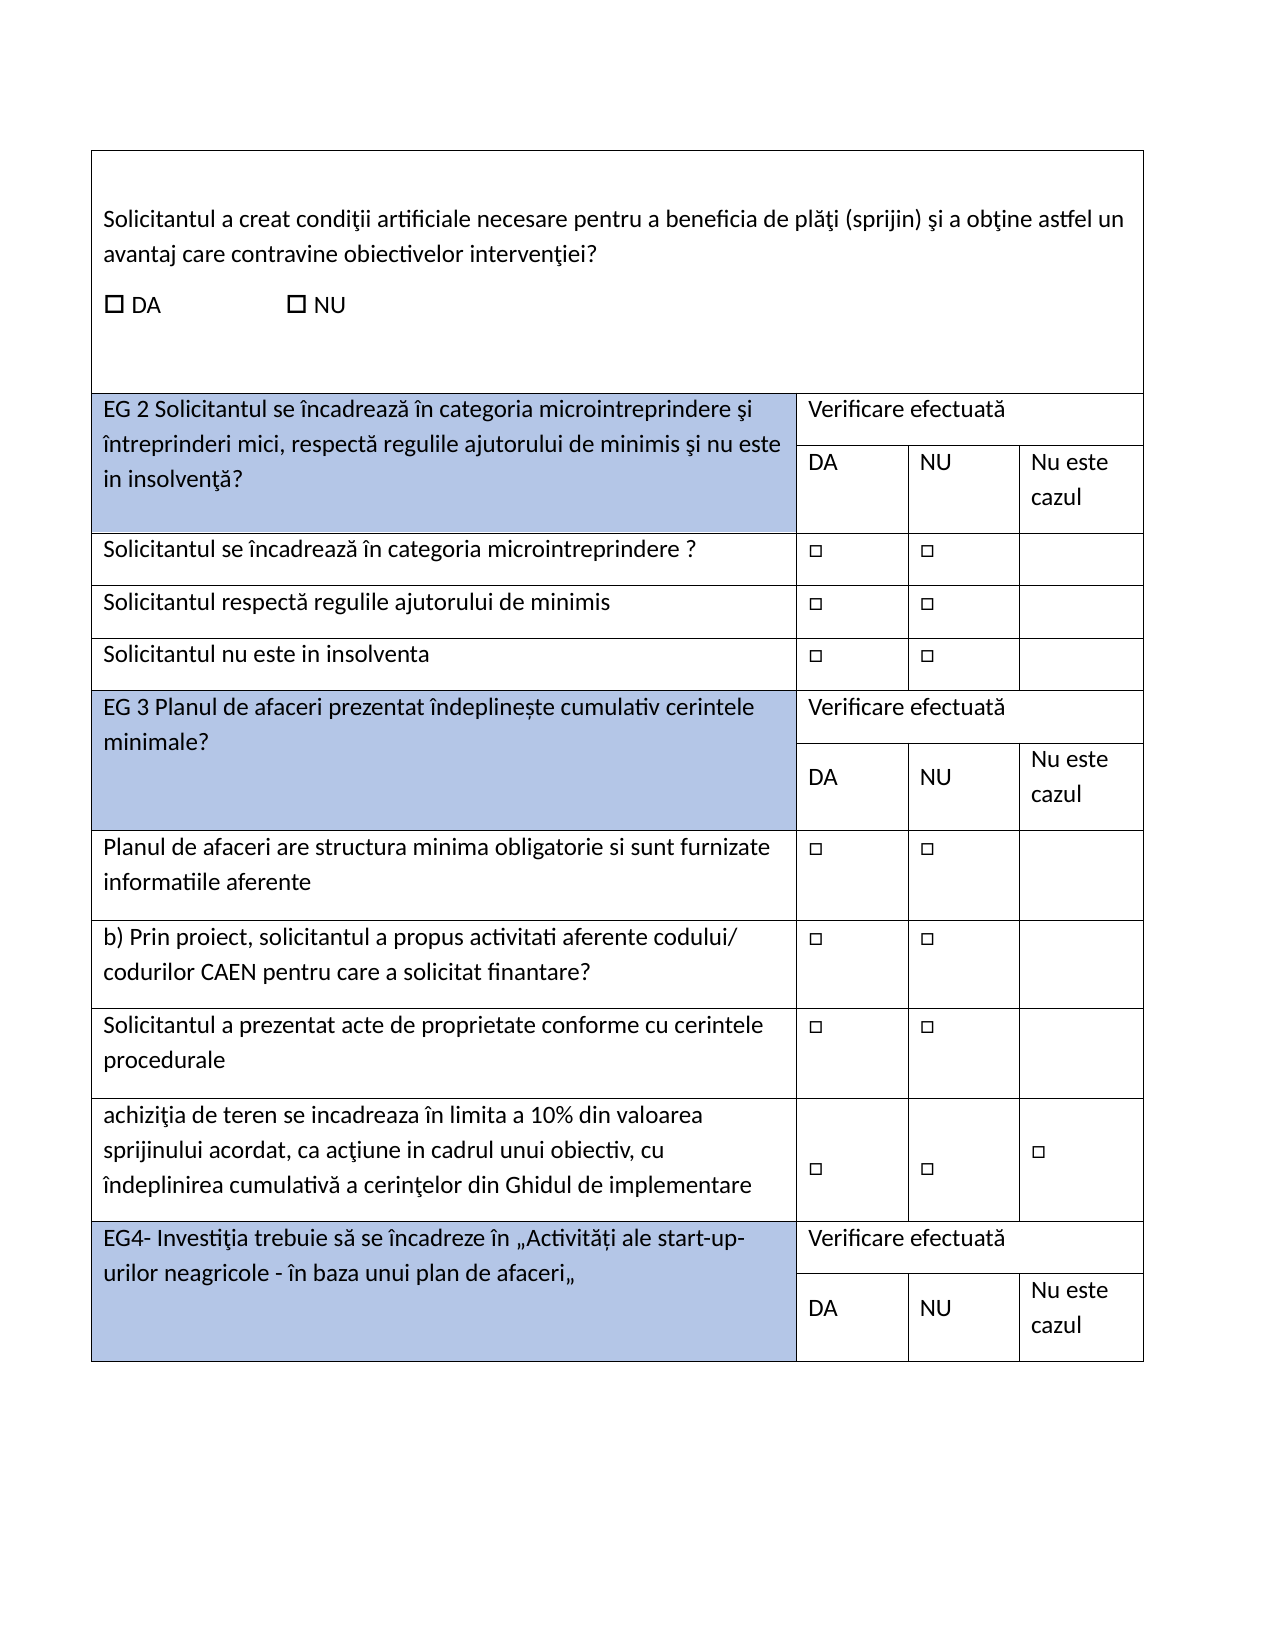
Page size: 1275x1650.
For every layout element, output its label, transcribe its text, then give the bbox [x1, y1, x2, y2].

table_cell NU [909, 744, 1019, 830]
table_cell □ [797, 831, 908, 920]
table_cell Verificare efectuată [797, 1222, 1143, 1273]
table_cell □ [909, 1009, 1019, 1098]
table_cell □ [909, 639, 1019, 690]
table_cell □ [797, 534, 908, 585]
table_cell Nu este cazul [1020, 1274, 1143, 1361]
table_cell Planul de afaceri are structura minima obligatorie si sunt furnizate informatiile aferente [92, 831, 796, 920]
table_cell □ [909, 921, 1019, 1008]
table_cell [1020, 639, 1143, 690]
table_cell EG4- Investiţia trebuie să se încadreze în „Activități ale start-up-urilor neagricole - în baza unui plan de afaceri„ [92, 1222, 796, 1361]
table_cell □ [797, 586, 908, 637]
table_cell □ [909, 1099, 1019, 1221]
table_cell [1020, 921, 1143, 1008]
table_cell DA [797, 1274, 908, 1361]
table_cell Solicitantul nu este in insolventa [92, 639, 796, 690]
table_cell NU [909, 1274, 1019, 1361]
table_cell Verificare efectuată [797, 691, 1143, 742]
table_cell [92, 151, 1143, 392]
table_cell EG 3 Planul de afaceri prezentat îndeplinește cumulativ cerintele minimale? [92, 691, 796, 830]
table_cell achiziţia de teren se incadreaza în limita a 10% din valoarea sprijinului acordat, ca acţiune in cadrul unui obiectiv, cu îndeplinirea cumulativă a cerinţelor din Ghidul de implementare [92, 1099, 796, 1221]
table_cell Nu este cazul [1020, 744, 1143, 830]
table_cell b) Prin proiect, solicitantul a propus activitati aferente codului/ codurilor CAEN pentru care a solicitat finantare? [92, 921, 796, 1008]
table_cell Verificare efectuată [797, 394, 1143, 445]
table_cell □ [909, 831, 1019, 920]
table_cell □ [797, 639, 908, 690]
table_cell □ [797, 921, 908, 1008]
table_cell □ [909, 586, 1019, 637]
table_cell Solicitantul a prezentat acte de proprietate conforme cu cerintele procedurale [92, 1009, 796, 1098]
table_cell □ [797, 1009, 908, 1098]
table_cell NU [909, 446, 1019, 532]
table_cell [1020, 586, 1143, 637]
table_cell [1020, 1009, 1143, 1098]
table_cell □ [1020, 1099, 1143, 1221]
table_cell [1020, 831, 1143, 920]
table_cell □ [797, 1099, 908, 1221]
table_cell Solicitantul respectă regulile ajutorului de minimis [92, 586, 796, 637]
table_cell Nu este cazul [1020, 446, 1143, 532]
table_cell Solicitantul se încadrează în categoria microintreprindere ? [92, 534, 796, 585]
table_cell □ [909, 534, 1019, 585]
table_cell DA [797, 744, 908, 830]
table_cell DA [797, 446, 908, 532]
table_cell [1020, 534, 1143, 585]
table_cell EG 2 Solicitantul se încadrează în categoria microintreprindere şi întreprinderi mici, respectă regulile ajutorului de minimis şi nu este in insolvenţă? [92, 394, 796, 532]
